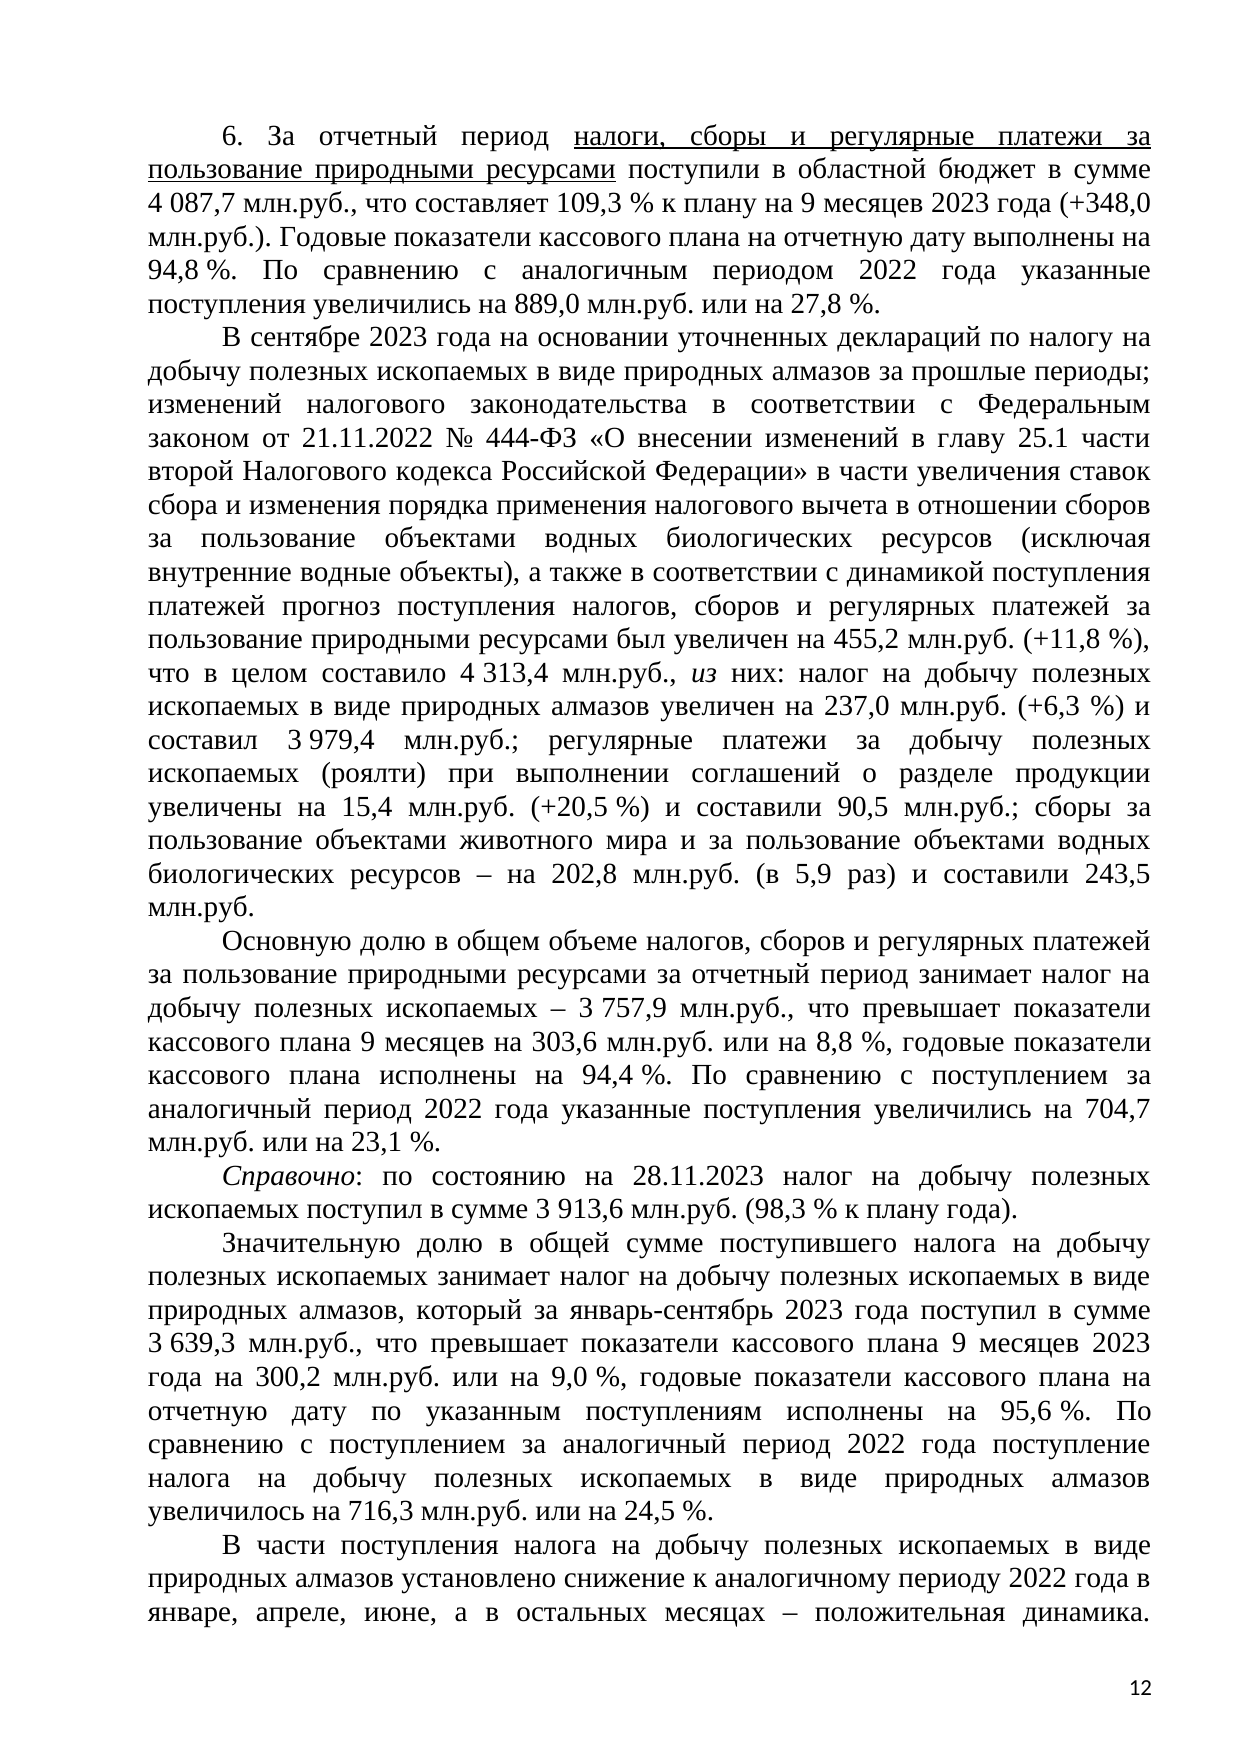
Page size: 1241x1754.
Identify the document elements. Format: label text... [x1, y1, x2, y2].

text 6. За отчетный период налоги, сборы и регулярные платежи за пользование природными ресурсами поступили в областной бюджет в сумме 4 087,7 млн.руб., что составляет 109,3 % к плану на 9 месяцев 2023 года (+348,0 млн.руб.). Годовые показатели кассового плана на отчетную дату выполнены на 94,8 %. По сравнению с аналогичным периодом 2022 года указанные поступления увеличились на 889,0 млн.руб. или на 27,8 %. [148, 118, 1152, 319]
text Справочно: по состоянию на 28.11.2023 налог на добычу полезных ископаемых поступил в сумме 3 913,6 млн.руб. (98,3 % к плану года). [148, 1158, 1152, 1225]
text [148, 1527, 1152, 1627]
text Основную долю в общем объеме налогов, сборов и регулярных платежей за пользование природными ресурсами за отчетный период занимает налог на добычу полезных ископаемых – 3 757,9 млн.руб., что превышает показатели кассового плана 9 месяцев на 303,6 млн.руб. или на 8,8 %, годовые показатели кассового плана исполнены на 94,4 %. По сравнению с поступлением за аналогичный период 2022 года указанные поступления увеличились на 704,7 млн.руб. или на 23,1 %. [148, 923, 1152, 1158]
text В сентябре 2023 года на основании уточненных деклараций по налогу на добычу полезных ископаемых в виде природных алмазов за прошлые периоды; изменений налогового законодательства в соответствии с Федеральным законом от 21.11.2022 № 444-ФЗ «О внесении изменений в главу 25.1 части второй Налогового кодекса Российской Федерации» в части увеличения ставок сбора и изменения порядка применения налогового вычета в отношении сборов за пользование объектами водных биологических ресурсов (исключая внутренние водные объекты), а также в соответствии с динамикой поступления платежей прогноз поступления налогов, сборов и регулярных платежей за пользование природными ресурсами был увеличен на 455,2 млн.руб. (+11,8 %), что в целом составило 4 313,4 млн.руб., из них: налог на добычу полезных ископаемых в виде природных алмазов увеличен на 237,0 млн.руб. (+6,3 %) и составил 3 979,4 млн.руб.; регулярные платежи за добычу полезных ископаемых (роялти) при выполнении соглашений о разделе продукции увеличены на 15,4 млн.руб. (+20,5 %) и составили 90,5 млн.руб.; сборы за пользование объектами животного мира и за пользование объектами водных биологических ресурсов – на 202,8 млн.руб. (в 5,9 раз) и составили 243,5 млн.руб. [148, 319, 1152, 923]
text Значительную долю в общей сумме поступившего налога на добычу полезных ископаемых занимает налог на добычу полезных ископаемых в виде природных алмазов, который за январь-сентябрь 2023 года поступил в сумме 3 639,3 млн.руб., что превышает показатели кассового плана 9 месяцев 2023 года на 300,2 млн.руб. или на 9,0 %, годовые показатели кассового плана на отчетную дату по указанным поступлениям исполнены на 95,6 %. По сравнению с поступлением за аналогичный период 2022 года поступление налога на добычу полезных ископаемых в виде природных алмазов увеличилось на 716,3 млн.руб. или на 24,5 %. [148, 1225, 1152, 1527]
